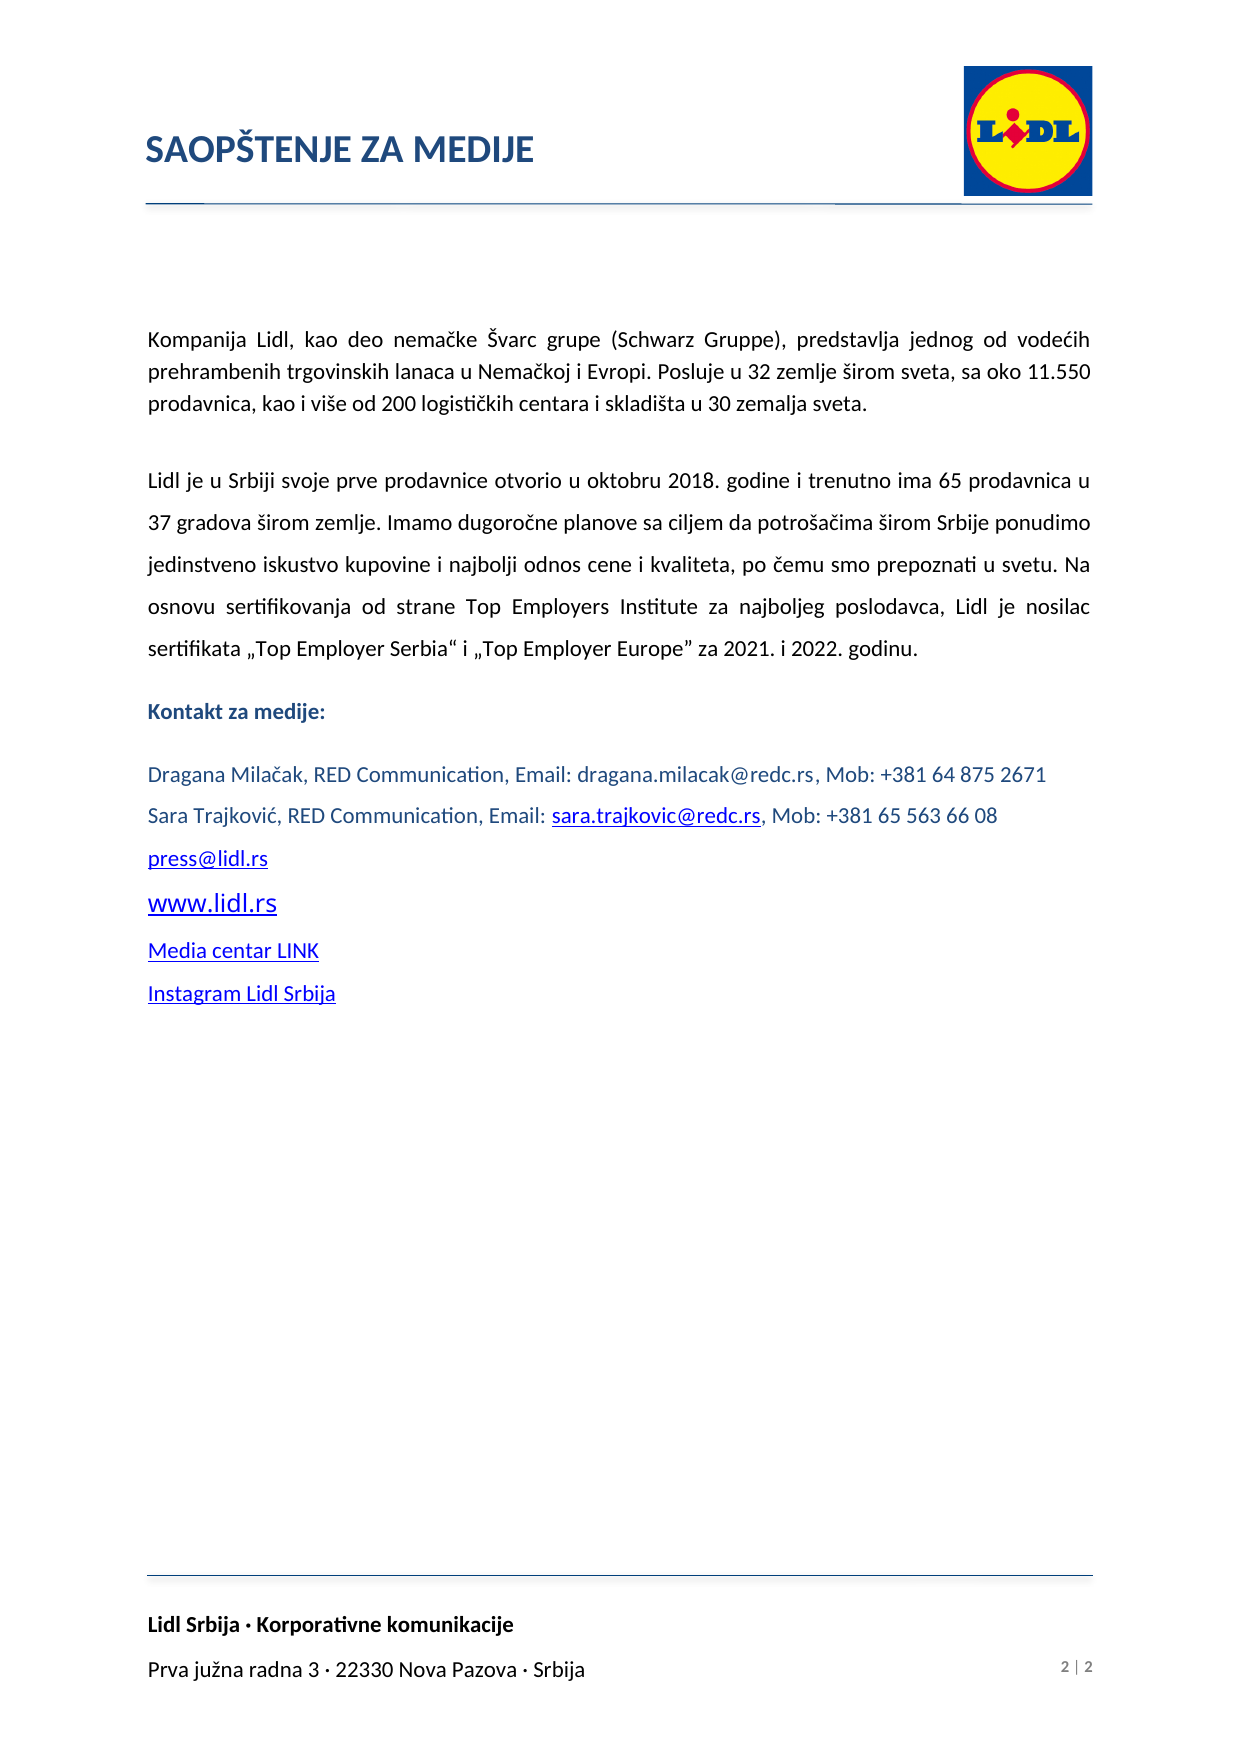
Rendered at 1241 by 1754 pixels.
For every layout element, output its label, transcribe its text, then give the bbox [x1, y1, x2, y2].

text Lidl je u Srbiji svoje prve prodavnice otvorio u oktobru 2018. godine i trenutno ima 65 prodavnica u 37 gradova širom zemlje. Imamo dugoročne planove sa ciljem da potrošačima širom Srbije ponudimo jedinstveno iskustvo kupovine i najbolji odnos cene i kvaliteta, po čemu smo prepoznati u svetu. Na osnovu sertifikovanja od strane Top Employers Institute za najboljeg poslodavca, Lidl je nosilac sertifikata „Top Employer Serbia“ i „Top Employer Europe” za 2021. i 2022. godinu. [148, 466, 1092, 662]
text Kontakt za medije: [148, 697, 1092, 725]
text Dragana Milačak, RED Communication, Email: dragana.milacak@redc.rs, Mob: +381 64 875 2671 [148, 760, 1092, 788]
text www.lidl.rs [148, 886, 1092, 920]
text Sara Trajković, RED Communication, Email: sara.trajkovic@redc.rs, Mob: +381 65 563 66 08 [148, 802, 1092, 830]
text Kompanija Lidl, kao deo nemačke Švarc grupe (Schwarz Gruppe), predstavlja jednog od vodećih prehrambenih trgovinskih lanaca u Nemačkoj i Evropi. Posluje u 32 zemlje širom sveta, sa oko 11.550 prodavnica, kao i više od 200 logističkih centara i skladišta u 30 zemalja sveta. [148, 325, 1092, 417]
text Media centar LINK [148, 937, 1092, 965]
text Instagram Lidl Srbija [148, 979, 1092, 1007]
text press@lidl.rs [148, 844, 1092, 872]
picture [963, 66, 1093, 196]
